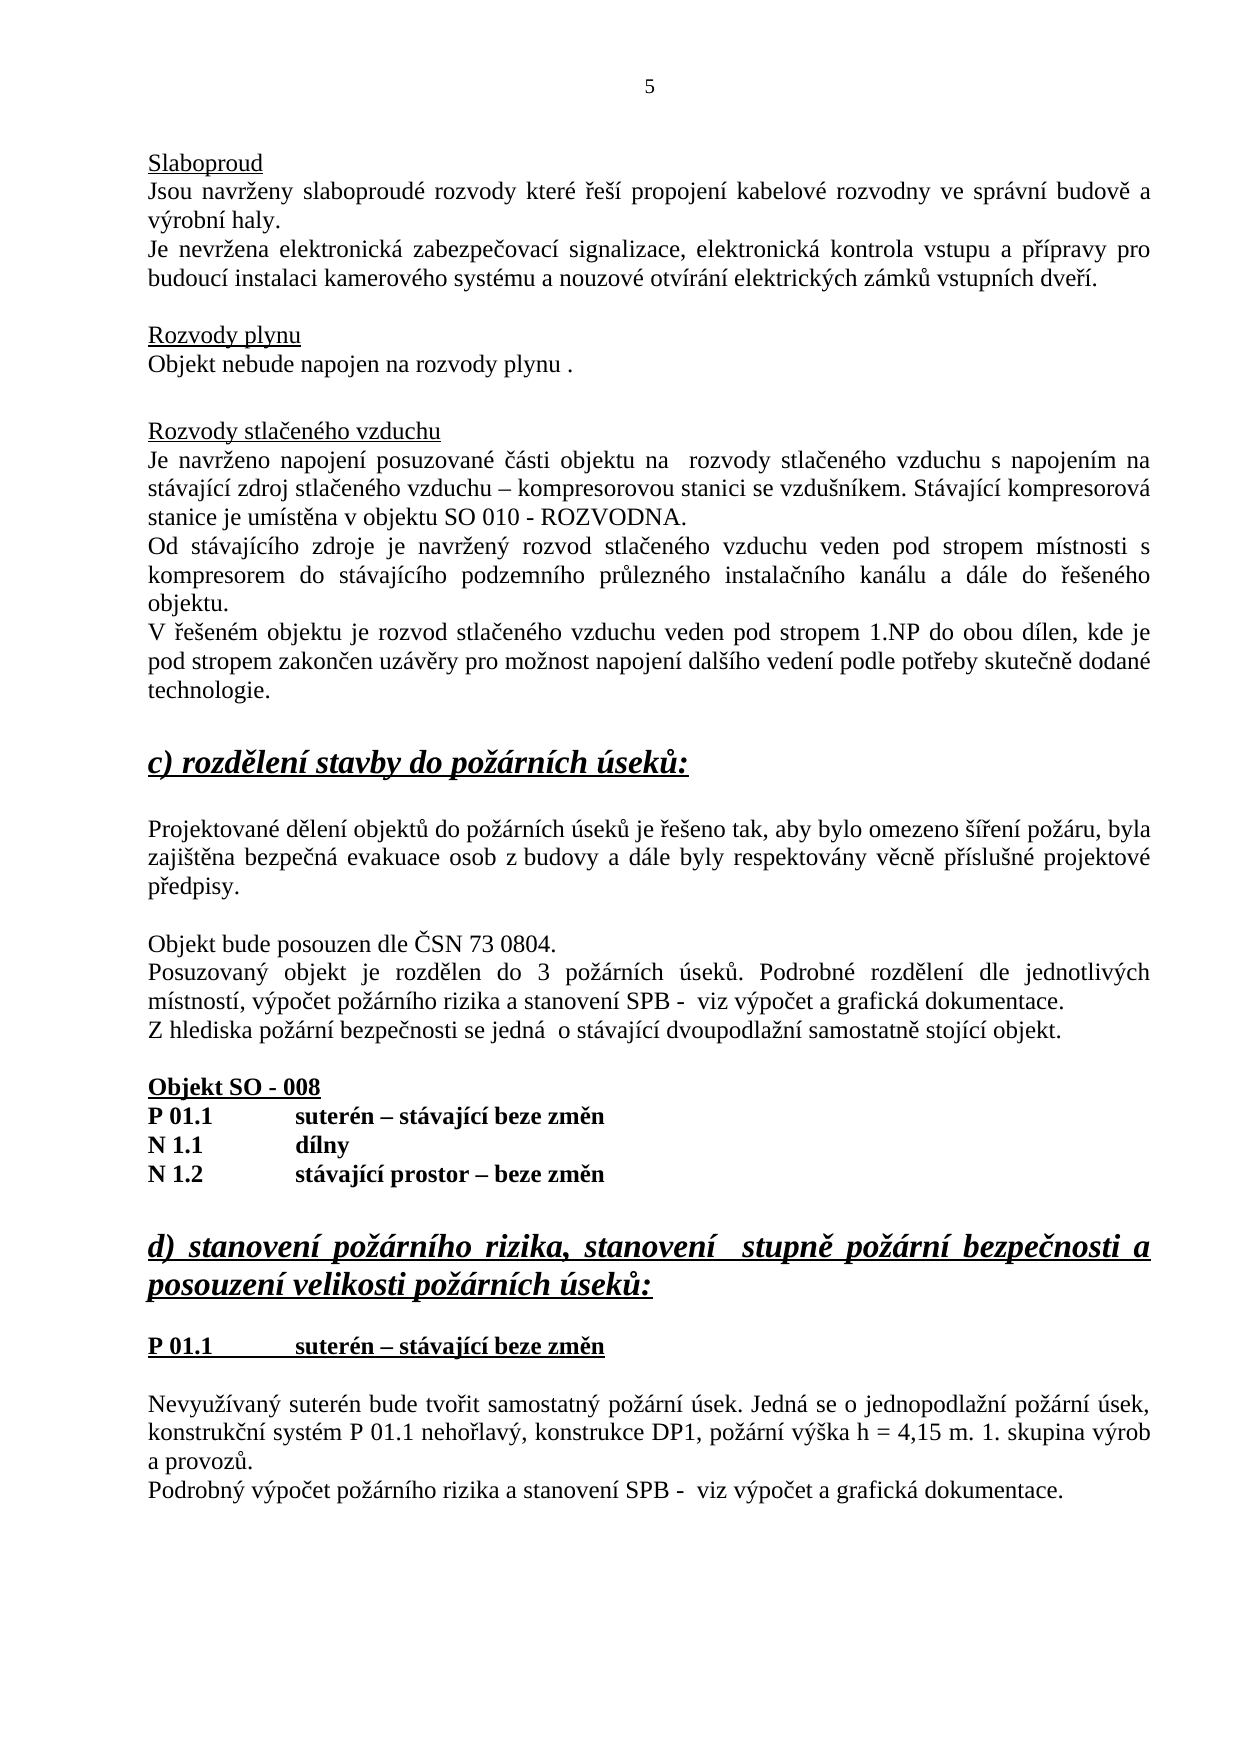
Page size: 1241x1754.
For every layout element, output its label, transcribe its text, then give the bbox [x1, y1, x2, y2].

subtitle Posuzovaný objekt je rozdělen do 3 požárních úseků. Podrobné rozdělení dle jednotlivých místností, výpočet požárního rizika a stanovení SPB - viz výpočet a grafická dokumentace. [148, 957, 1152, 1015]
text Nevyužívaný suterén bude tvořit samostatný požární úsek. Jedná se o jednopodlažní požární úsek, konstrukční systém P 01.1 nehořlavý, konstrukce DP1, požární výška h = 4,15 m. 1. skupina výrob a provozů. [148, 1389, 1152, 1475]
text Od stávajícího zdroje je navržený rozvod stlačeného vzduchu veden pod stropem místnosti s kompresorem do stávajícího podzemního průlezného instalačního kanálu a dále do řešeného objektu. [148, 531, 1152, 617]
text Je navrženo napojení posuzované části objektu na rozvody stlačeného vzduchu s napojením na stávající zdroj stlačeného vzduchu – kompresorovou stanici se vzdušníkem. Stávající kompresorová stanice je umístěna v objektu SO 010 - ROZVODNA. [148, 445, 1152, 531]
text Objekt SO - 008 [148, 1072, 1152, 1101]
text d) stanovení požárního rizika, stanovení stupně požární bezpečnosti a posouzení velikosti požárních úseků: [148, 1226, 1152, 1302]
text Podrobný výpočet požárního rizika a stanovení SPB - viz výpočet a grafická dokumentace. [148, 1475, 1152, 1504]
text Projektované dělení objektů do požárních úseků je řešeno tak, aby bylo omezeno šíření požáru, byla zajištěna bezpečná evakuace osob z budovy a dále byly respektovány věcně příslušné projektové předpisy. [148, 814, 1152, 900]
text Slaboproud [148, 148, 1152, 176]
text Rozvody stlačeného vzduchu [148, 416, 1152, 445]
text V řešeném objektu je rozvod stlačeného vzduchu veden pod stropem 1.NP do obou dílen, kde je pod stropem zakončen uzávěry pro možnost napojení dalšího vedení podle potřeby skutečně dodané technologie. [148, 617, 1152, 703]
text c) rozdělení stavby do požárních úseků: [148, 742, 1152, 780]
text Jsou navrženy slaboproudé rozvody které řeší propojení kabelové rozvodny ve správní budově a výrobní haly. [148, 176, 1152, 234]
text Objekt bude posouzen dle ČSN 73 0804. [148, 929, 1152, 957]
text N 1.1 dílny [148, 1130, 1152, 1159]
text P 01.1 suterén – stávající beze změn [148, 1101, 1152, 1130]
text Rozvody plynu [148, 320, 1152, 349]
text Je nevržena elektronická zabezpečovací signalizace, elektronická kontrola vstupu a přípravy pro budoucí instalaci kamerového systému a nouzové otvírání elektrických zámků vstupních dveří. [148, 234, 1152, 291]
text P 01.1 suterén – stávající beze změn [148, 1331, 1152, 1360]
text N 1.2 stávající prostor – beze změn [148, 1159, 1152, 1187]
text Z hlediska požární bezpečnosti se jedná o stávající dvoupodlažní samostatně stojící objekt. [148, 1015, 1152, 1044]
text Objekt nebude napojen na rozvody plynu . [148, 349, 1152, 378]
